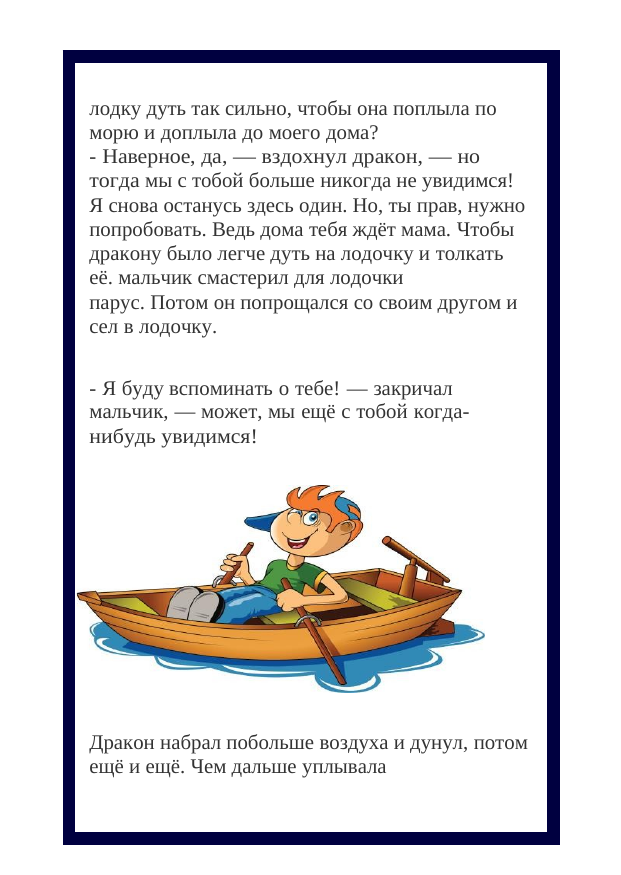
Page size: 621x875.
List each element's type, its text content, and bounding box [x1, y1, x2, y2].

list Наверное, да, — вздохнул дракон, — но тогда мы с тобой больше никогда не увидимся! Я снова останусь здесь один. Но, ты прав, нужно попробовать. Ведь дома тебя ждёт мама. Чтобы дракону было легче дуть на лодочку и толкать её. мальчик смастерил для лодочки [89, 144, 530, 289]
picture [76, 485, 485, 693]
list Я буду вспоминать о тебе! — закричал мальчик, — может, мы ещё с тобой когда- нибудь увидимся! [89, 375, 476, 448]
text Дракон набрал побольше воздуха и дунул, потом ещё и ещё. Чем дальше уплывала [89, 730, 533, 778]
text лодку дуть так сильно, чтобы она поплыла по морю и доплыла до моего дома? [89, 95, 533, 144]
text парус. Потом он попрощался со своим другом и сел в лодочку. [89, 289, 522, 338]
